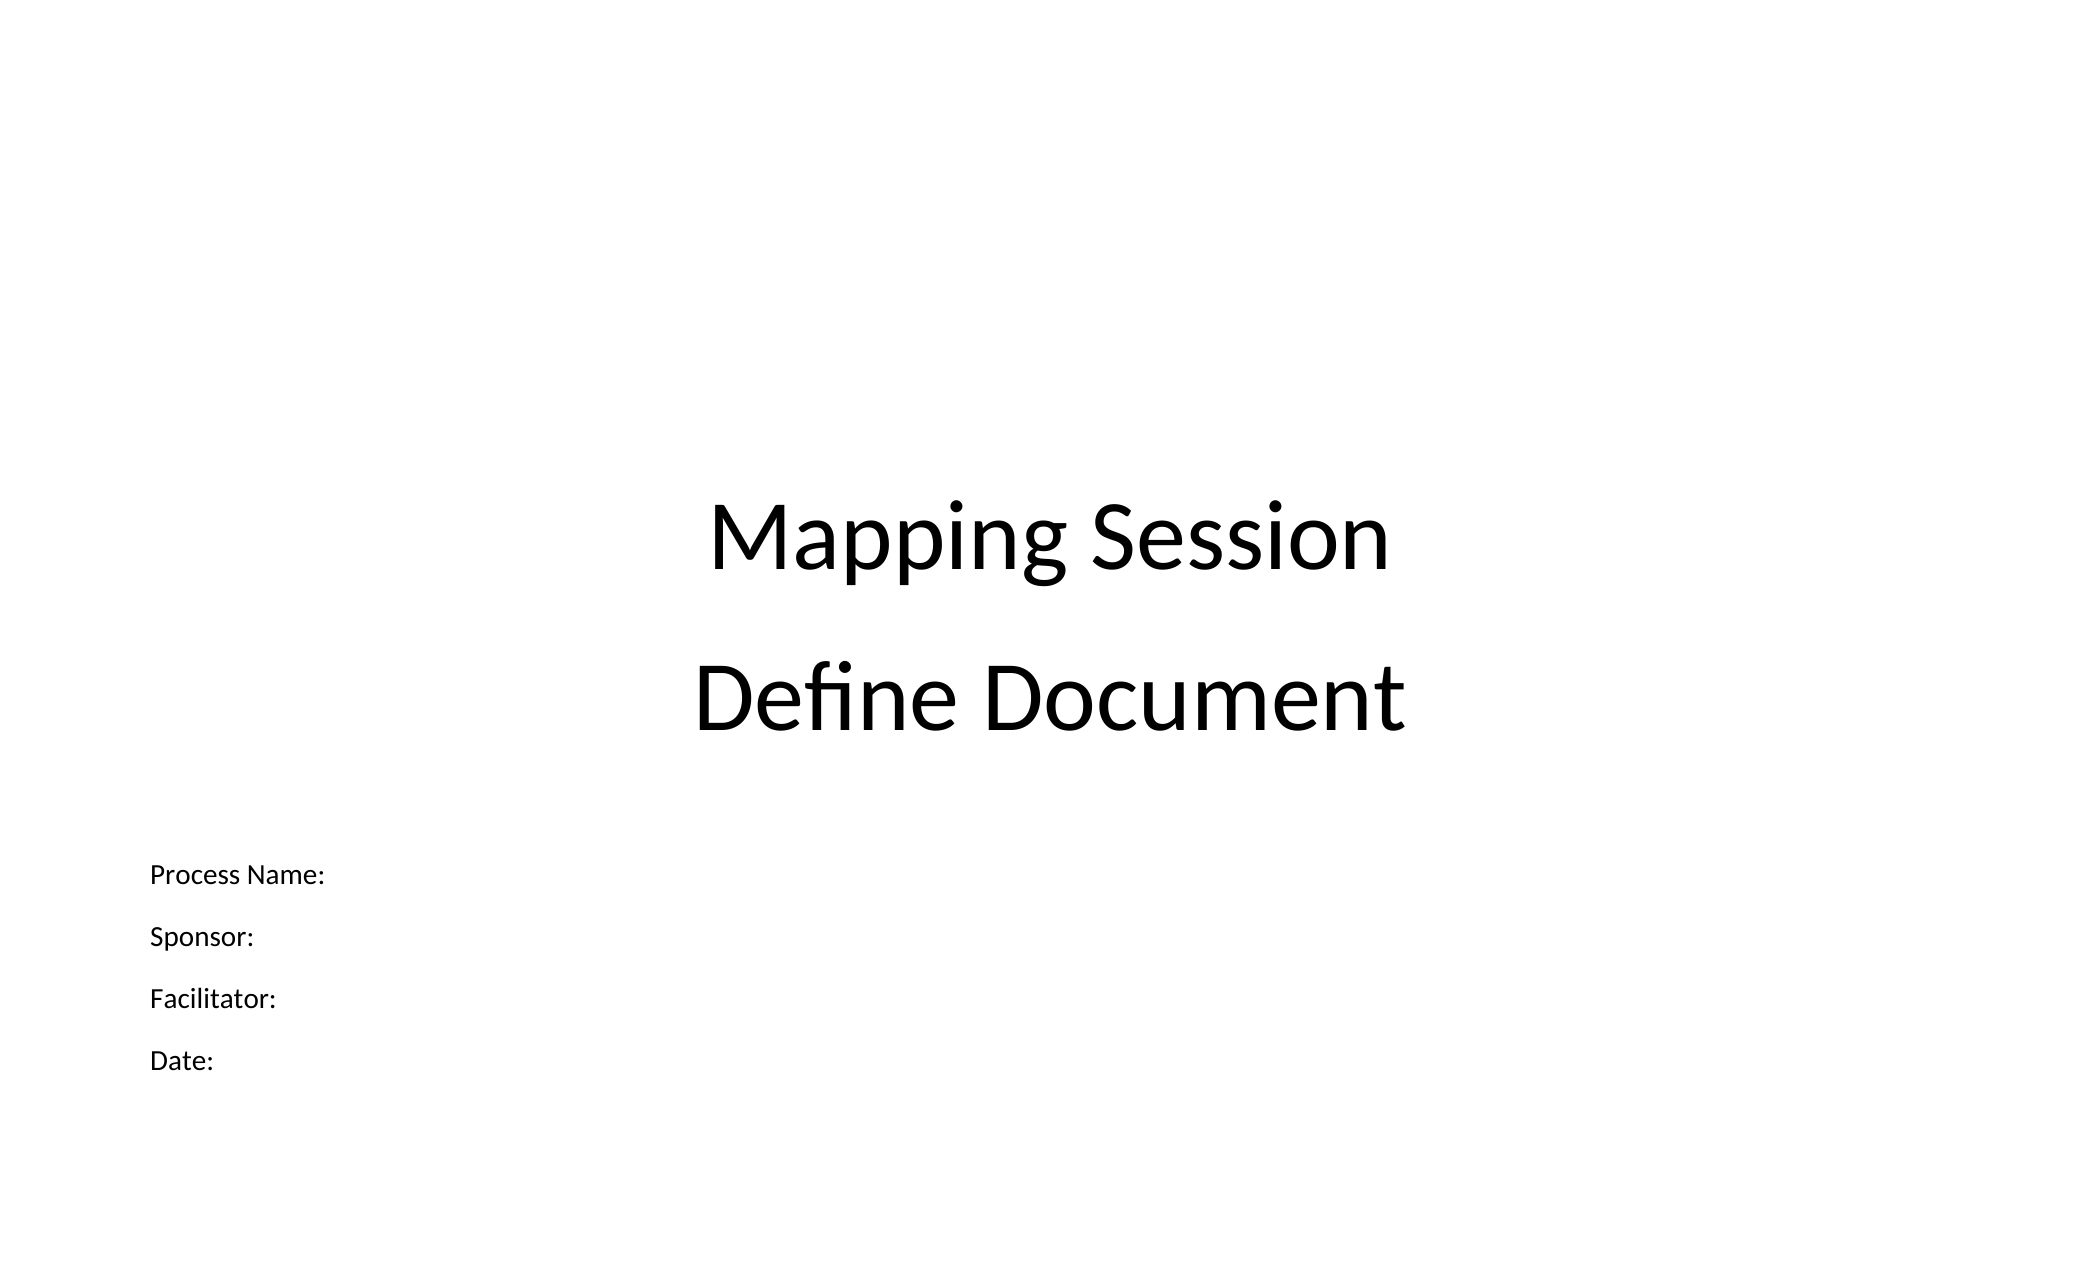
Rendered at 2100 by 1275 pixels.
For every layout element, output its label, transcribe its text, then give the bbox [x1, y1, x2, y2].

text Date: [150, 1042, 1950, 1077]
text Facilitator: [150, 980, 1950, 1016]
text Define Document [150, 633, 1950, 756]
text Mapping Session [150, 472, 1950, 594]
text Process Name: [150, 856, 1950, 892]
text Sponsor: [150, 918, 1950, 954]
